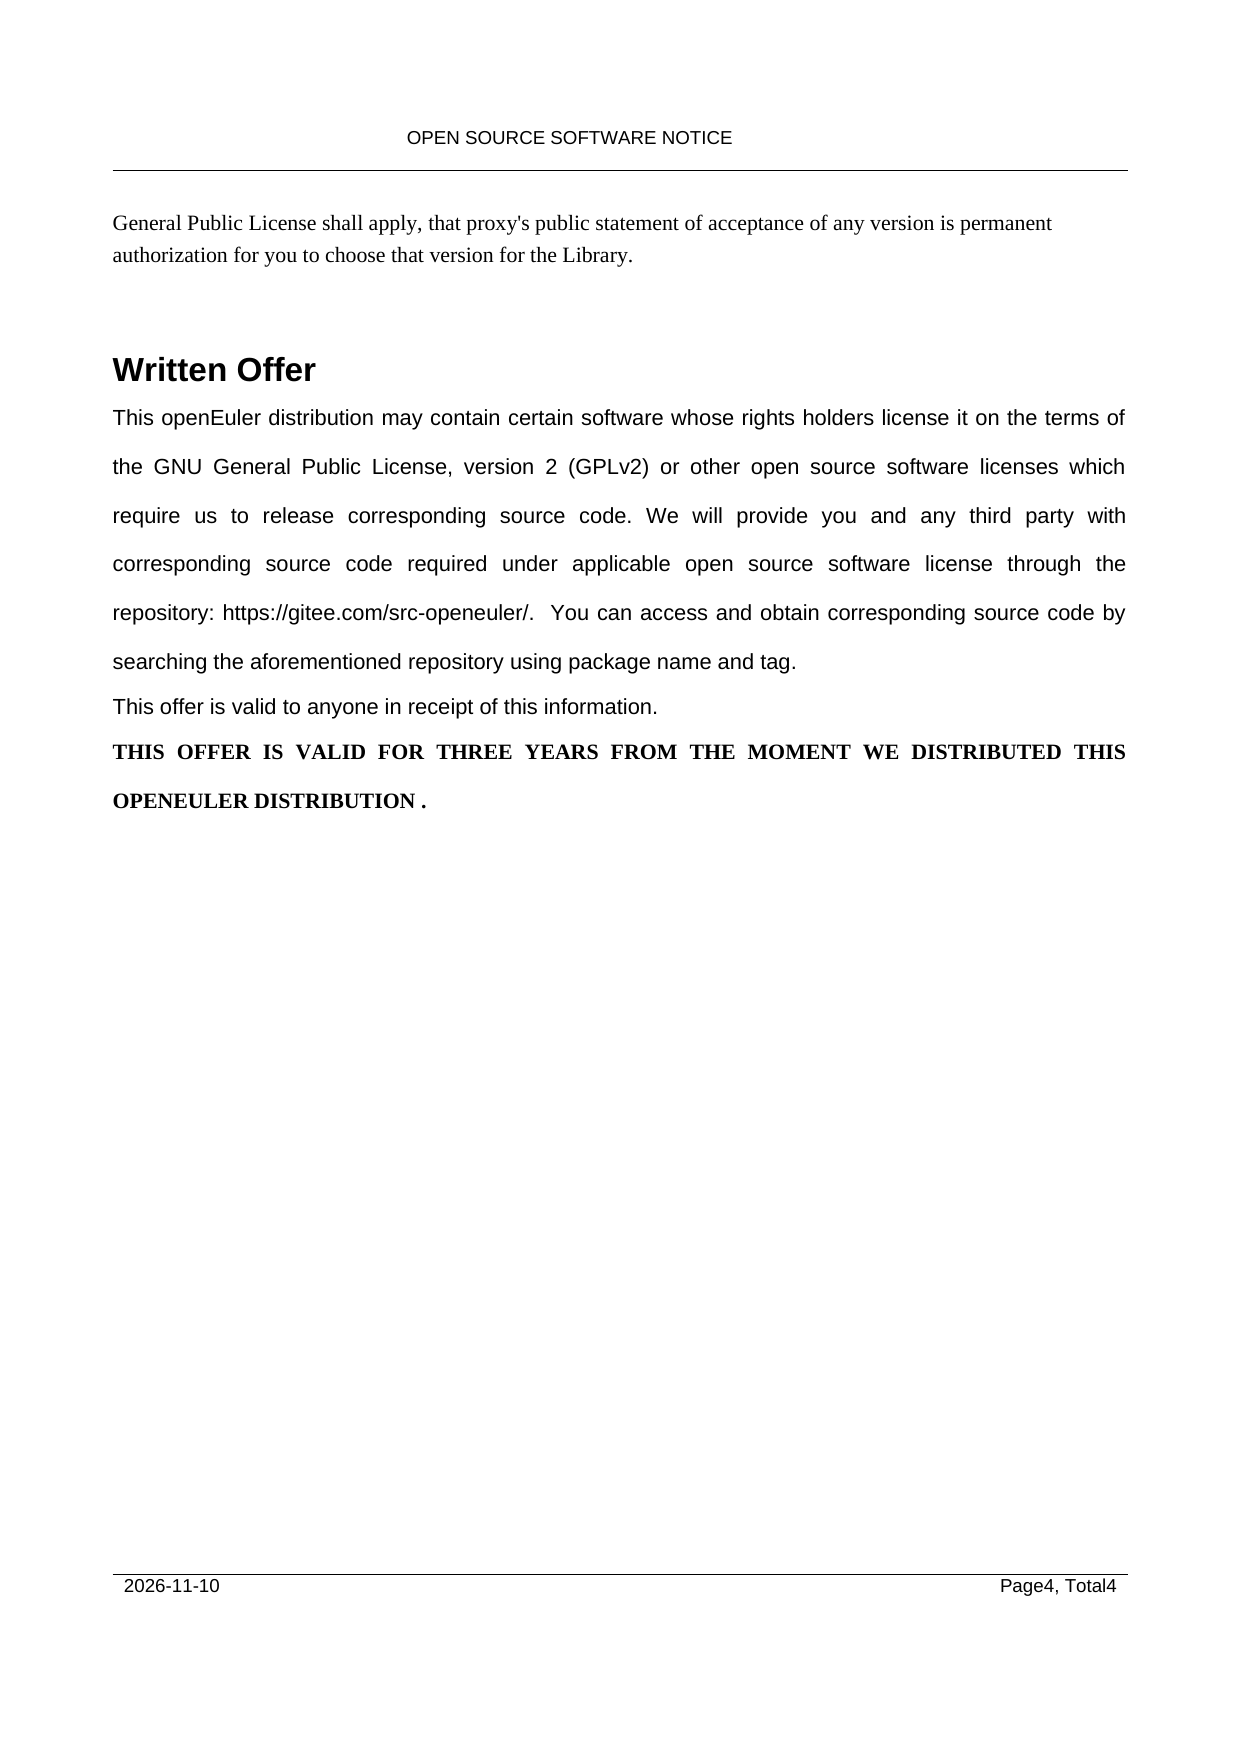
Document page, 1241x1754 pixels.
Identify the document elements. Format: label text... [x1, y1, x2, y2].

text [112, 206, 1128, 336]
text Written Offer [112, 336, 1128, 401]
text This offer is valid to anyone in receipt of this information. [112, 690, 1128, 723]
text THIS OFFER IS VALID FOR THREE YEARS FROM THE MOMENT WE DISTRIBUTED THIS OPENEULER DISTRIBUTION . [112, 735, 1128, 817]
text This openEuler distribution may contain certain software whose rights holders license it on the terms of the GNU General Public License, version 2 (GPLv2) or other open source software licenses which require us to release corresponding source code. We will provide you and any third party with corresponding source code required under applicable open source software license through the repository: https://gitee.com/src-openeuler/. You can access and obtain corresponding source code by searching the aforementioned repository using package name and tag. [112, 401, 1128, 678]
